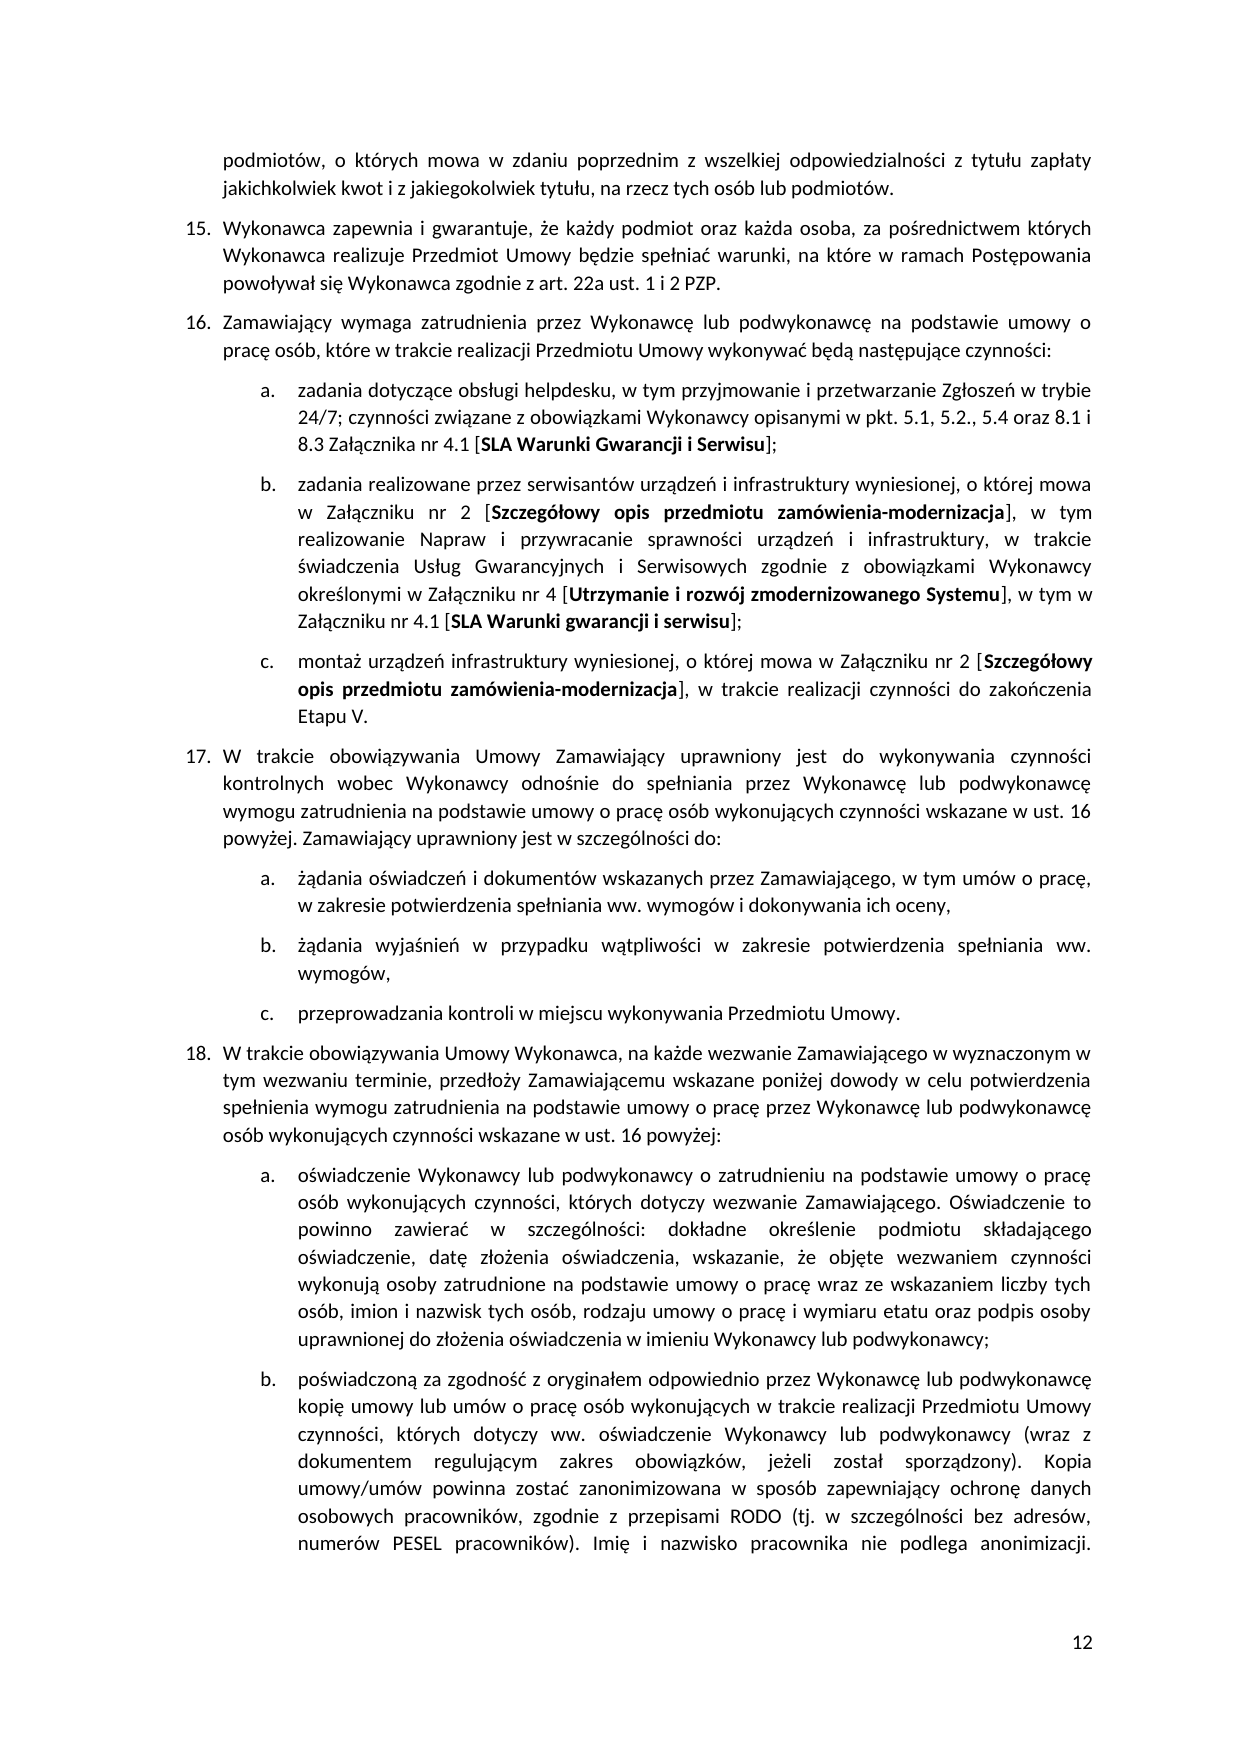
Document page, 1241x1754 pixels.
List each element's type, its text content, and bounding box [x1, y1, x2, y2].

list oświadczenie Wykonawcy lub podwykonawcy o zatrudnieniu na podstawie umowy o pracę osób wykonujących czynności, których dotyczy wezwanie Zamawiającego. Oświadczenie to powinno zawierać w szczególności: dokładne określenie podmiotu składającego oświadczenie, datę złożenia oświadczenia, wskazanie, że objęte wezwaniem czynności wykonują osoby zatrudnione na podstawie umowy o pracę wraz ze wskazaniem liczby tych osób, imion i nazwisk tych osób, rodzaju umowy o pracę i wymiaru etatu oraz podpis osoby uprawnionej do złożenia oświadczenia w imieniu Wykonawcy lub podwykonawcy; [260, 1162, 1093, 1352]
list W trakcie obowiązywania Umowy Wykonawca, na każde wezwanie Zamawiającego w wyznaczonym w tym wezwaniu terminie, przedłoży Zamawiającemu wskazane poniżej dowody w celu potwierdzenia spełnienia wymogu zatrudnienia na podstawie umowy o pracę przez Wykonawcę lub podwykonawcę osób wykonujących czynności wskazane w ust. 16 powyżej: [185, 1040, 1093, 1147]
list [185, 148, 1093, 200]
list zadania dotyczące obsługi helpdesku, w tym przyjmowanie i przetwarzanie Zgłoszeń w trybie 24/7; czynności związane z obowiązkami Wykonawcy opisanymi w pkt. 5.1, 5.2., 5.4 oraz 8.1 i 8.3 Załącznika nr 4.1 [SLA Warunki Gwarancji i Serwisu]; [260, 377, 1093, 457]
list Wykonawca zapewnia i gwarantuje, że każdy podmiot oraz każda osoba, za pośrednictwem których Wykonawca realizuje Przedmiot Umowy będzie spełniać warunki, na które w ramach Postępowania powoływał się Wykonawca zgodnie z art. 22a ust. 1 i 2 PZP. [185, 215, 1093, 295]
list Zamawiający wymaga zatrudnienia przez Wykonawcę lub podwykonawcę na podstawie umowy o pracę osób, które w trakcie realizacji Przedmiotu Umowy wykonywać będą następujące czynności: [185, 309, 1093, 362]
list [260, 1366, 1093, 1556]
list zadania realizowane przez serwisantów urządzeń i infrastruktury wyniesionej, o której mowa w Załączniku nr 2 [Szczegółowy opis przedmiotu zamówienia-modernizacja], w tym realizowanie Napraw i przywracanie sprawności urządzeń i infrastruktury, w trakcie świadczenia Usług Gwarancyjnych i Serwisowych zgodnie z obowiązkami Wykonawcy określonymi w Załączniku nr 4 [Utrzymanie i rozwój zmodernizowanego Systemu], w tym w Załączniku nr 4.1 [SLA Warunki gwarancji i serwisu]; [260, 472, 1093, 634]
list W trakcie obowiązywania Umowy Zamawiający uprawniony jest do wykonywania czynności kontrolnych wobec Wykonawcy odnośnie do spełniania przez Wykonawcę lub podwykonawcę wymogu zatrudnienia na podstawie umowy o pracę osób wykonujących czynności wskazane w ust. 16 powyżej. Zamawiający uprawniony jest w szczególności do: [185, 743, 1093, 851]
list żądania oświadczeń i dokumentów wskazanych przez Zamawiającego, w tym umów o pracę, w zakresie potwierdzenia spełniania ww. wymogów i dokonywania ich oceny, [260, 865, 1093, 918]
list żądania wyjaśnień w przypadku wątpliwości w zakresie potwierdzenia spełniania ww. wymogów, [260, 932, 1093, 985]
list montaż urządzeń infrastruktury wyniesionej, o której mowa w Załączniku nr 2 [Szczegółowy opis przedmiotu zamówienia-modernizacja], w trakcie realizacji czynności do zakończenia Etapu V. [260, 648, 1093, 729]
list przeprowadzania kontroli w miejscu wykonywania Przedmiotu Umowy. [260, 1000, 1093, 1025]
